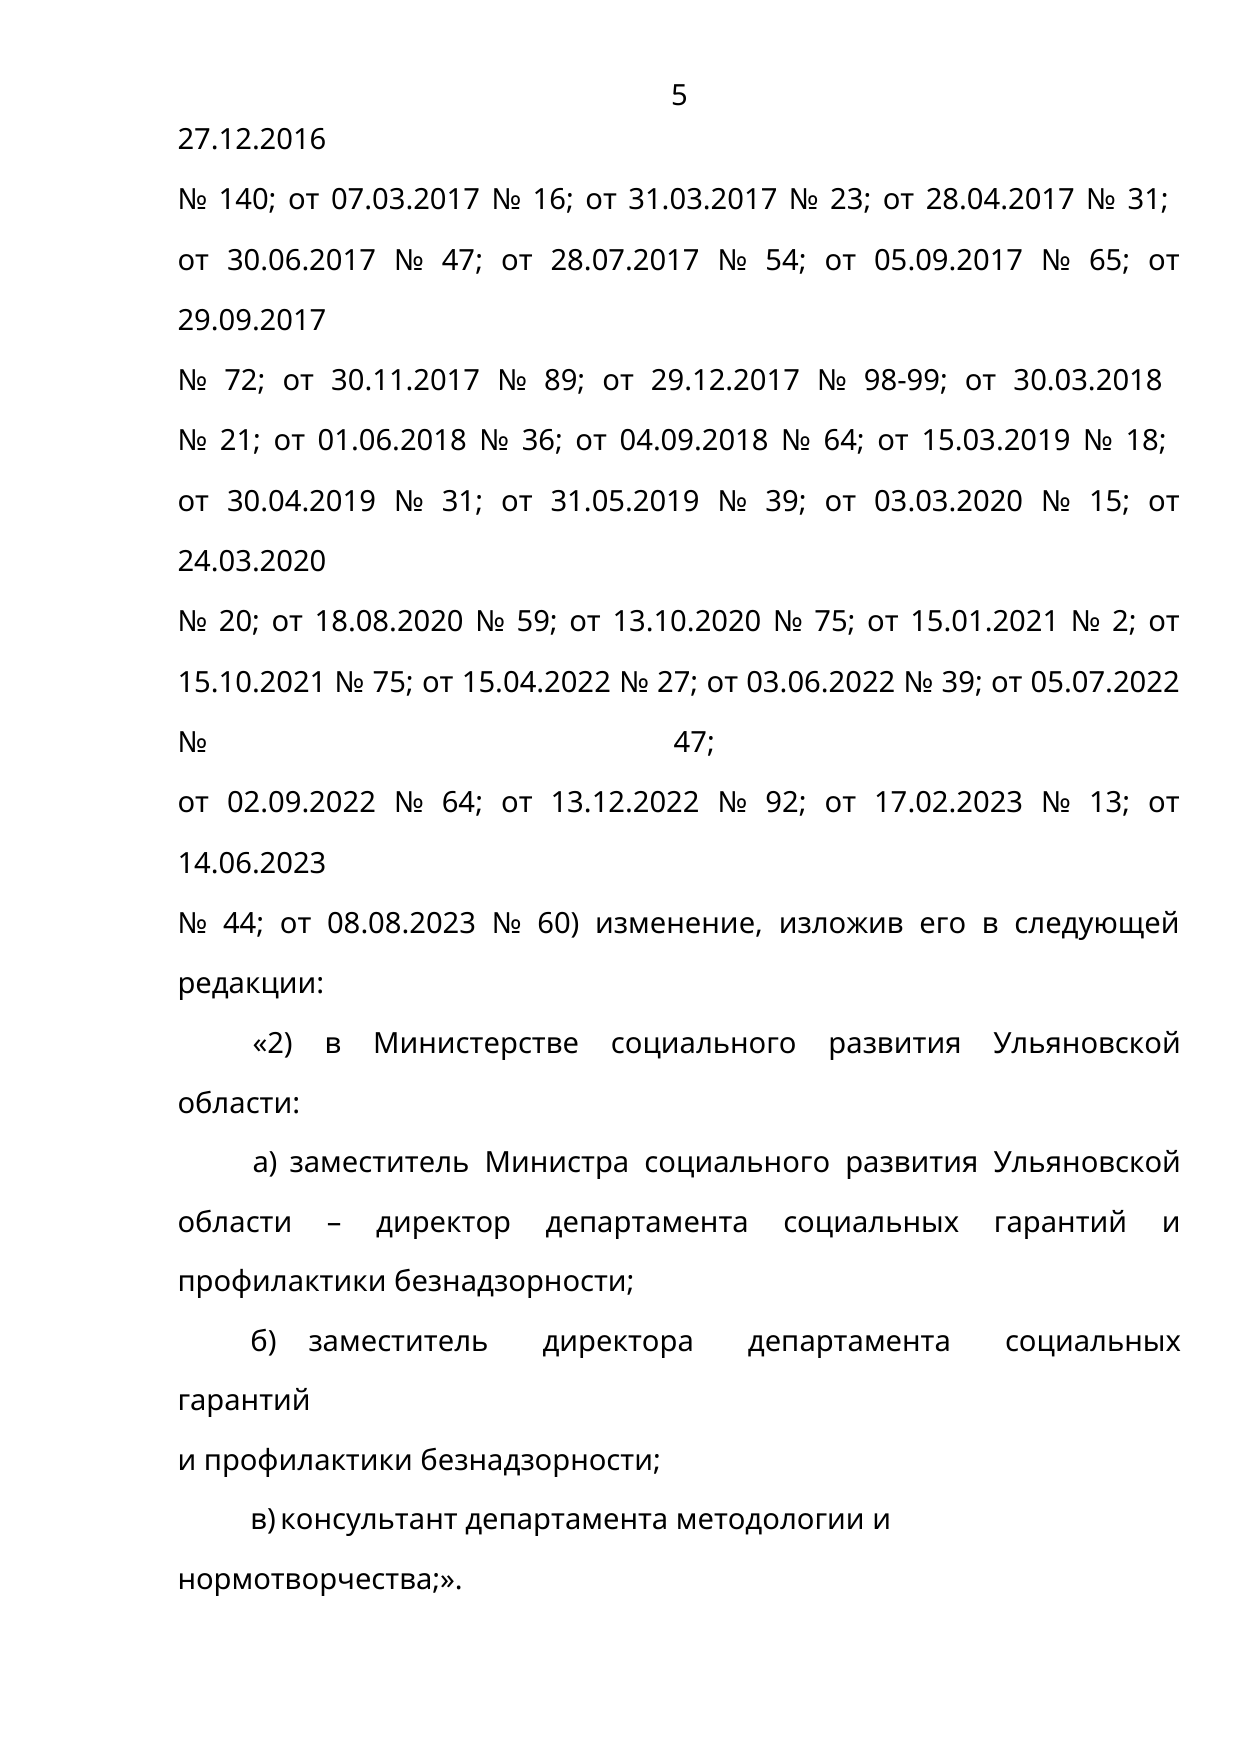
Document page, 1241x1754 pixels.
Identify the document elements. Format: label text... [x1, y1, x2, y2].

text «2) в Министерстве социального развития Ульяновской области: [177, 1023, 1181, 1122]
text а) заместитель Министра социального развития Ульяновской области – директор департамента социальных гарантий и профилактики безнадзорности; [177, 1142, 1181, 1300]
text б) заместитель директора департамента социальных гарантий и профилактики безнадзорности; [177, 1320, 1181, 1479]
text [177, 118, 1181, 1002]
text в) консультант департамента методологии и нормотворчества;». [177, 1499, 1181, 1598]
